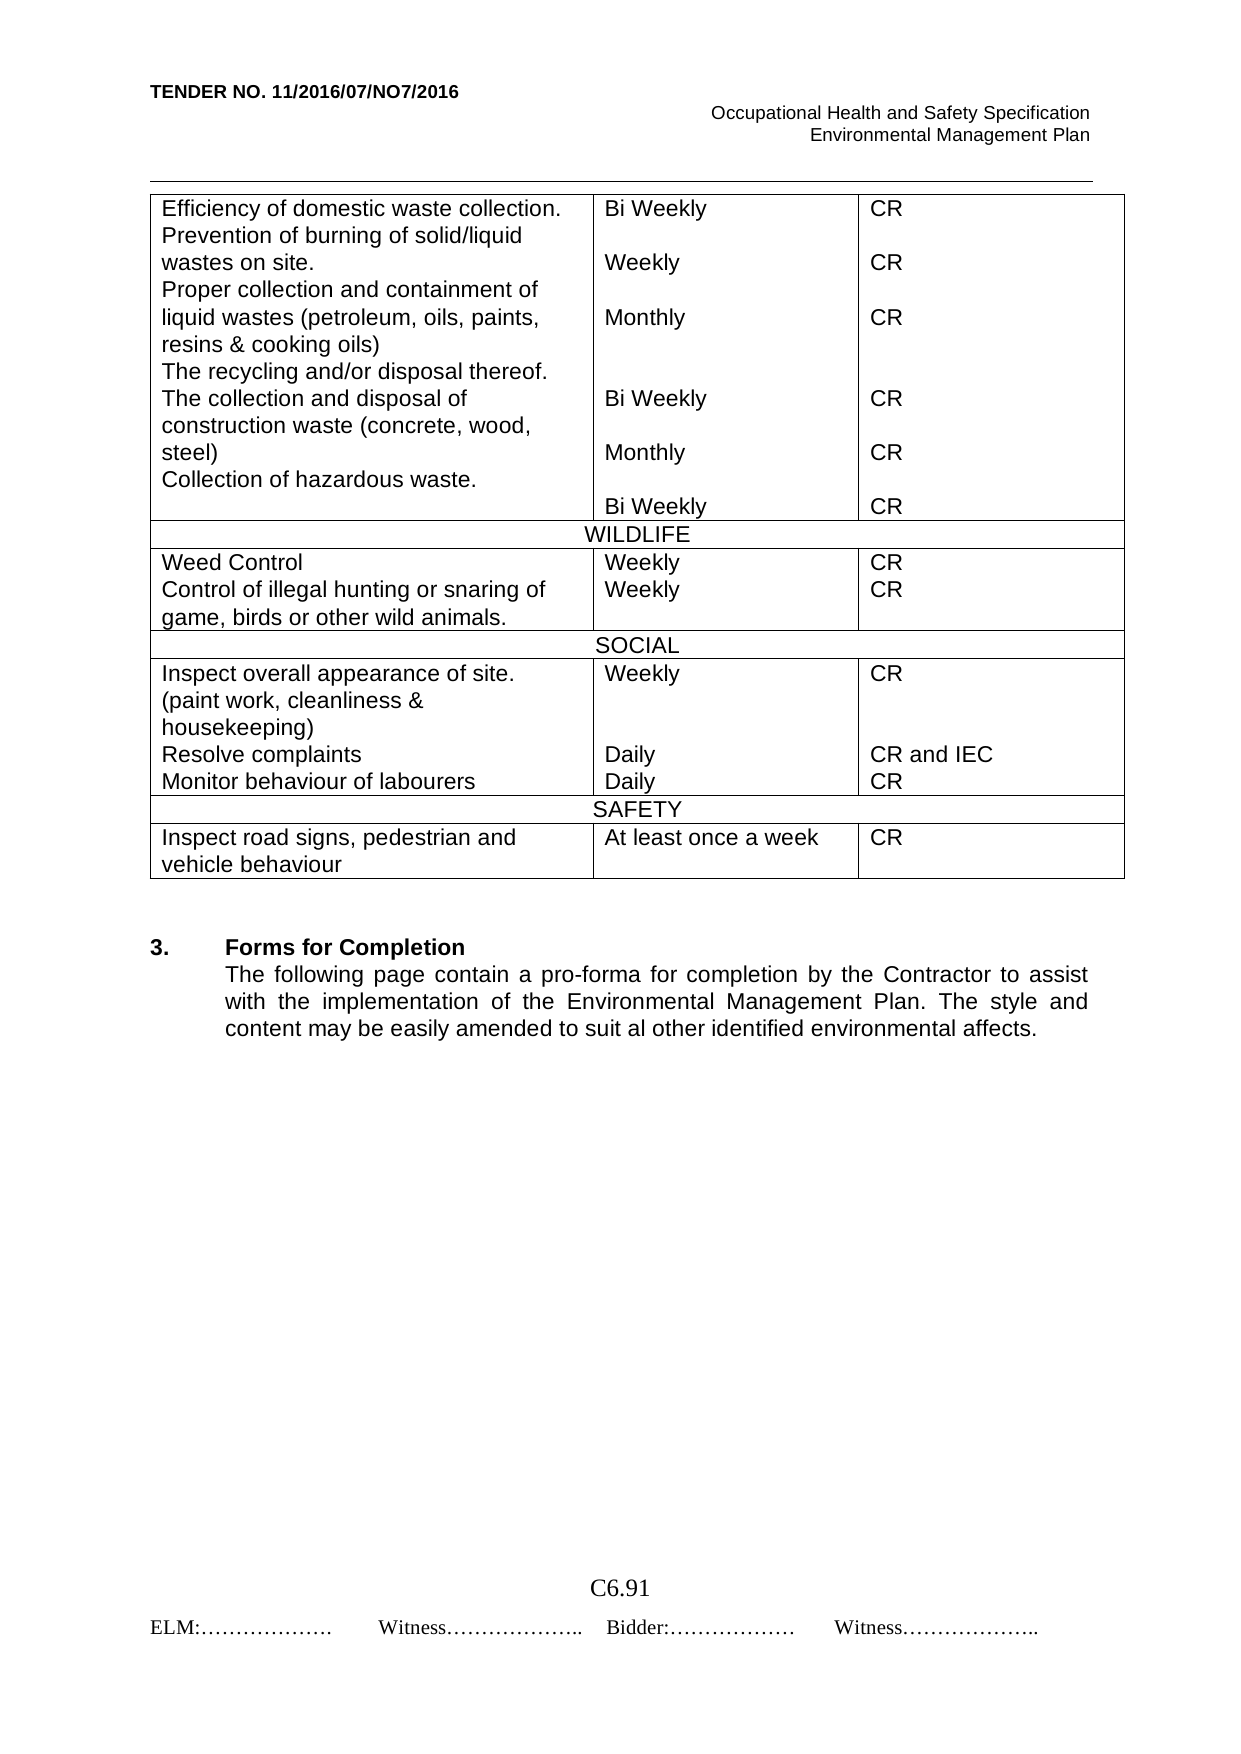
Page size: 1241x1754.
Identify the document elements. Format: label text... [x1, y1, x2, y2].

text 3. Forms for Completion [150, 933, 1090, 960]
table_cell SOCIAL [151, 631, 1124, 658]
table_cell SAFETY [151, 796, 1124, 823]
table_cell CR CR [859, 549, 1124, 630]
table_cell Inspect road signs, pedestrian and vehicle behaviour [151, 824, 593, 878]
table_cell Inspect overall appearance of site. (paint work, cleanliness & housekeeping) Resolve complaints Monitor behaviour of labourers [151, 659, 593, 794]
table_cell CR CR and IEC CR [859, 659, 1124, 794]
table_cell CR CR CR CR CR CR [859, 195, 1124, 519]
table_cell WILDLIFE [151, 521, 1124, 548]
table_cell At least once a week [594, 824, 858, 878]
table_cell Weekly Daily Daily [594, 659, 858, 794]
table_cell CR [859, 824, 1124, 878]
table_cell Weed Control Control of illegal hunting or snaring of game, birds or other wild animals. [151, 549, 593, 630]
text The following page contain a pro-forma for completion by the Contractor to assist with the implementation of the Environmental Management Plan. The style and content may be easily amended to suit al other identified environmental affects. [225, 960, 1090, 1041]
table_cell Bi Weekly Weekly Monthly Bi Weekly Monthly Bi Weekly [594, 195, 858, 519]
table_cell Weekly Weekly [594, 549, 858, 630]
table_cell Efficiency of domestic waste collection. Prevention of burning of solid/liquid wastes on site. Proper collection and containment of liquid wastes (petroleum, oils, paints, resins & cooking oils) The recycling and/or disposal thereof. The collection and disposal of construction waste (concrete, wood, steel) Collection of hazardous waste. [151, 195, 593, 519]
